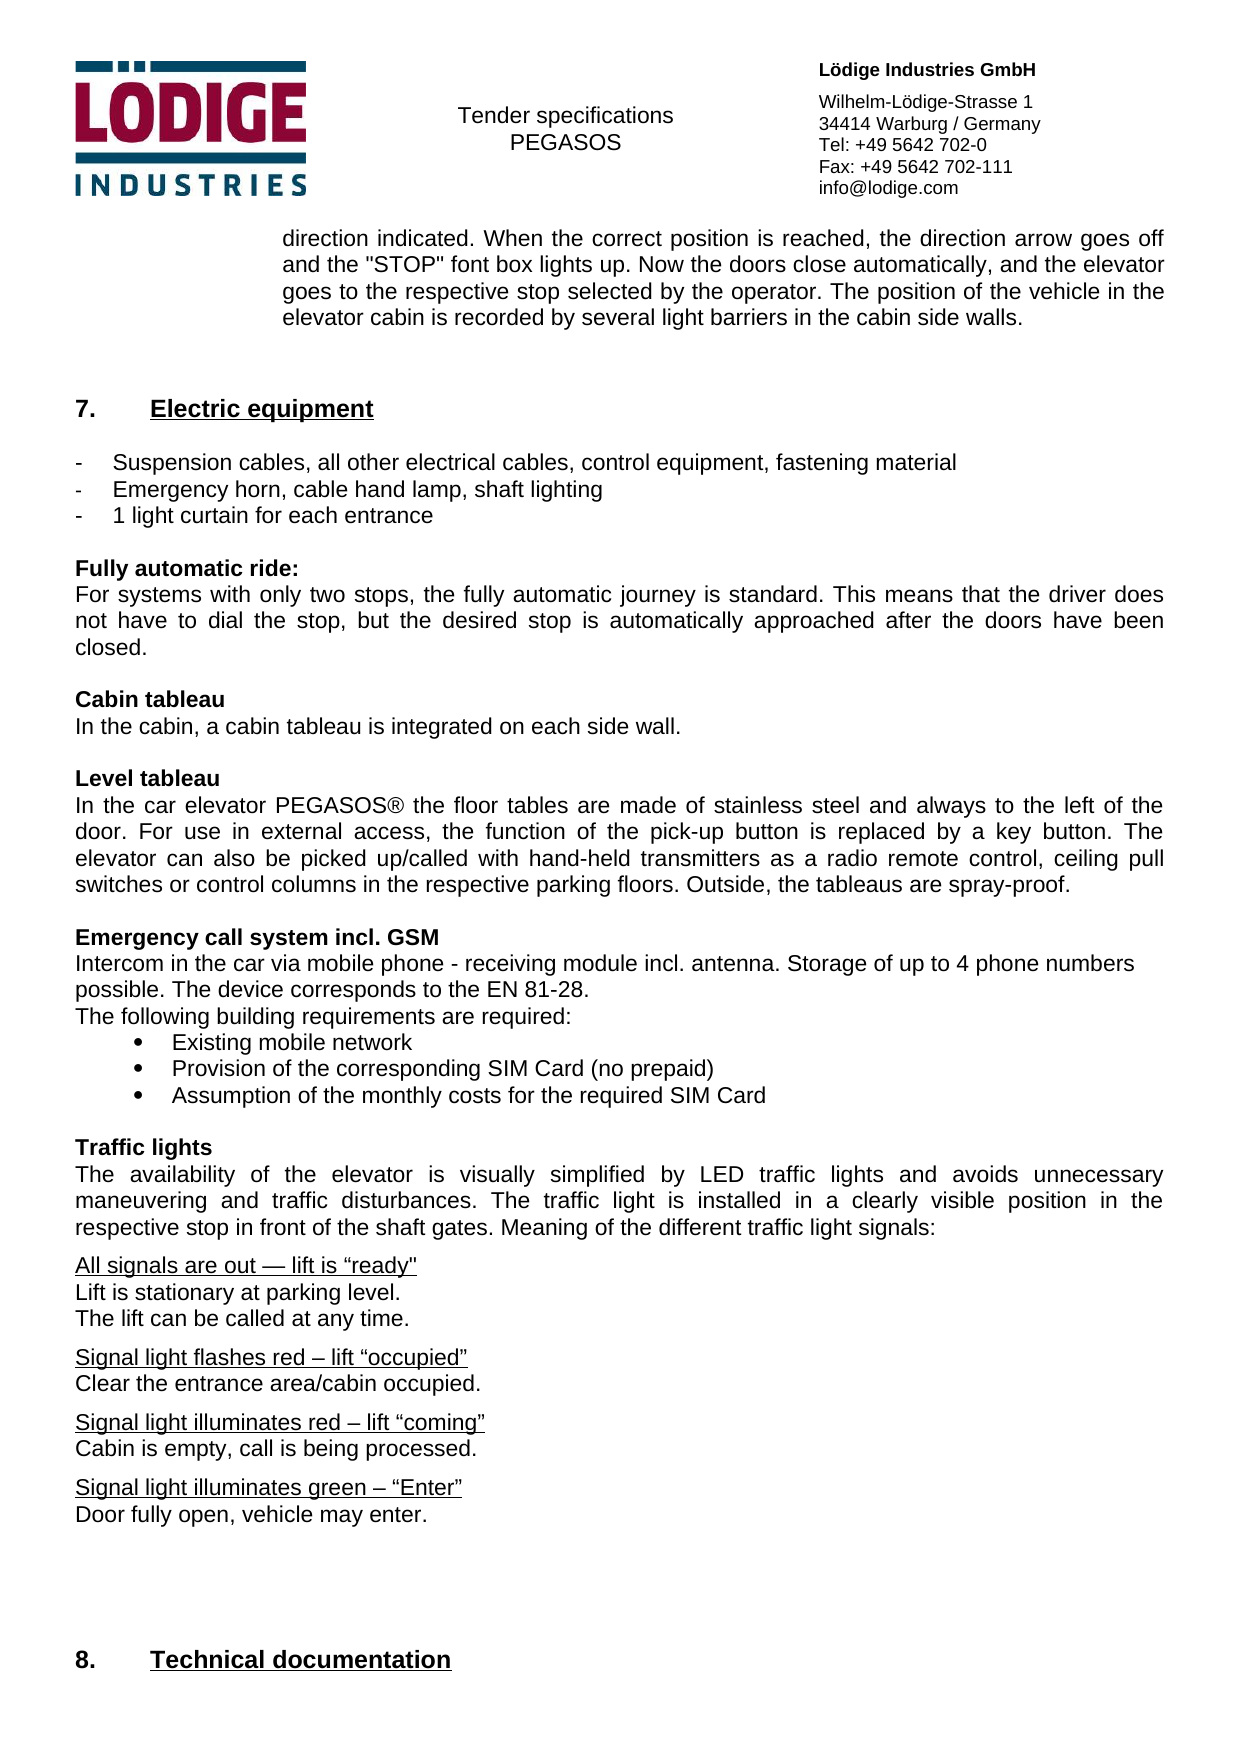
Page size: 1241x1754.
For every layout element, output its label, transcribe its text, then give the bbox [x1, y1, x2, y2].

text Cabin tableau [75, 686, 1165, 713]
list Provision of the corresponding SIM Card (no prepaid) [134, 1055, 1165, 1082]
text Level tableau [75, 765, 1165, 792]
text Fully automatic ride: [75, 554, 1165, 581]
text For systems with only two stops, the fully automatic journey is standard. This means that the driver does not have to dial the stop, but the desired stop is automatically approached after the doors have been closed. [75, 581, 1165, 660]
list Suspension cables, all other electrical cables, control equipment, fastening material [75, 449, 1165, 476]
text Intercom in the car via mobile phone - receiving module incl. antenna. Storage of up to 4 phone numbers possible. The device corresponds to the EN 81-28. [75, 950, 1165, 1003]
picture [75, 162, 306, 196]
list Emergency horn, cable hand lamp, shaft lighting [75, 476, 1165, 502]
text Signal light flashes red – lift “occupied” [75, 1344, 1165, 1370]
text Clear the entrance area/cabin occupied. [75, 1370, 1165, 1397]
text Signal light illuminates red – lift “coming” [75, 1409, 1165, 1435]
text Emergency call system incl. GSM [75, 923, 1165, 950]
picture [96, 186, 105, 196]
text Technical documentation [75, 1645, 1165, 1674]
text Signal light illuminates green – “Enter” [75, 1474, 1165, 1501]
text All signals are out — lift is “ready" [75, 1252, 1165, 1279]
list Existing mobile network [134, 1029, 1165, 1055]
list 1 light curtain for each entrance [75, 502, 1165, 528]
text Electric equipment [75, 394, 1165, 423]
text Traffic lights [75, 1134, 1165, 1161]
text Lift is stationary at parking level. [75, 1279, 1165, 1305]
picture [75, 61, 306, 153]
text The availability of the elevator is visually simplified by LED traffic lights and avoids unnecessary maneuvering and traffic disturbances. The traffic light is installed in a clearly visible position in the respective stop in front of the shaft gates. Meaning of the different traffic light signals: [75, 1161, 1165, 1240]
text Door fully open, vehicle may enter. [75, 1501, 1165, 1527]
text Cabin is empty, call is being processed. [75, 1435, 1165, 1462]
text The following building requirements are required: [75, 1003, 1165, 1029]
text In the car elevator PEGASOS® the floor tables are made of stainless steel and always to the left of the door. For use in external access, the function of the pick-up button is replaced by a key button. The elevator can also be picked up/called with hand-held transmitters as a radio remote control, ceiling pull switches or control columns in the respective parking floors. Outside, the tableaus are spray-proof. [75, 792, 1165, 897]
text The lift can be called at any time. [75, 1305, 1165, 1331]
text In the cabin, a cabin tableau is integrated on each side wall. [75, 713, 1165, 739]
list Assumption of the monthly costs for the required SIM Card [134, 1082, 1165, 1108]
